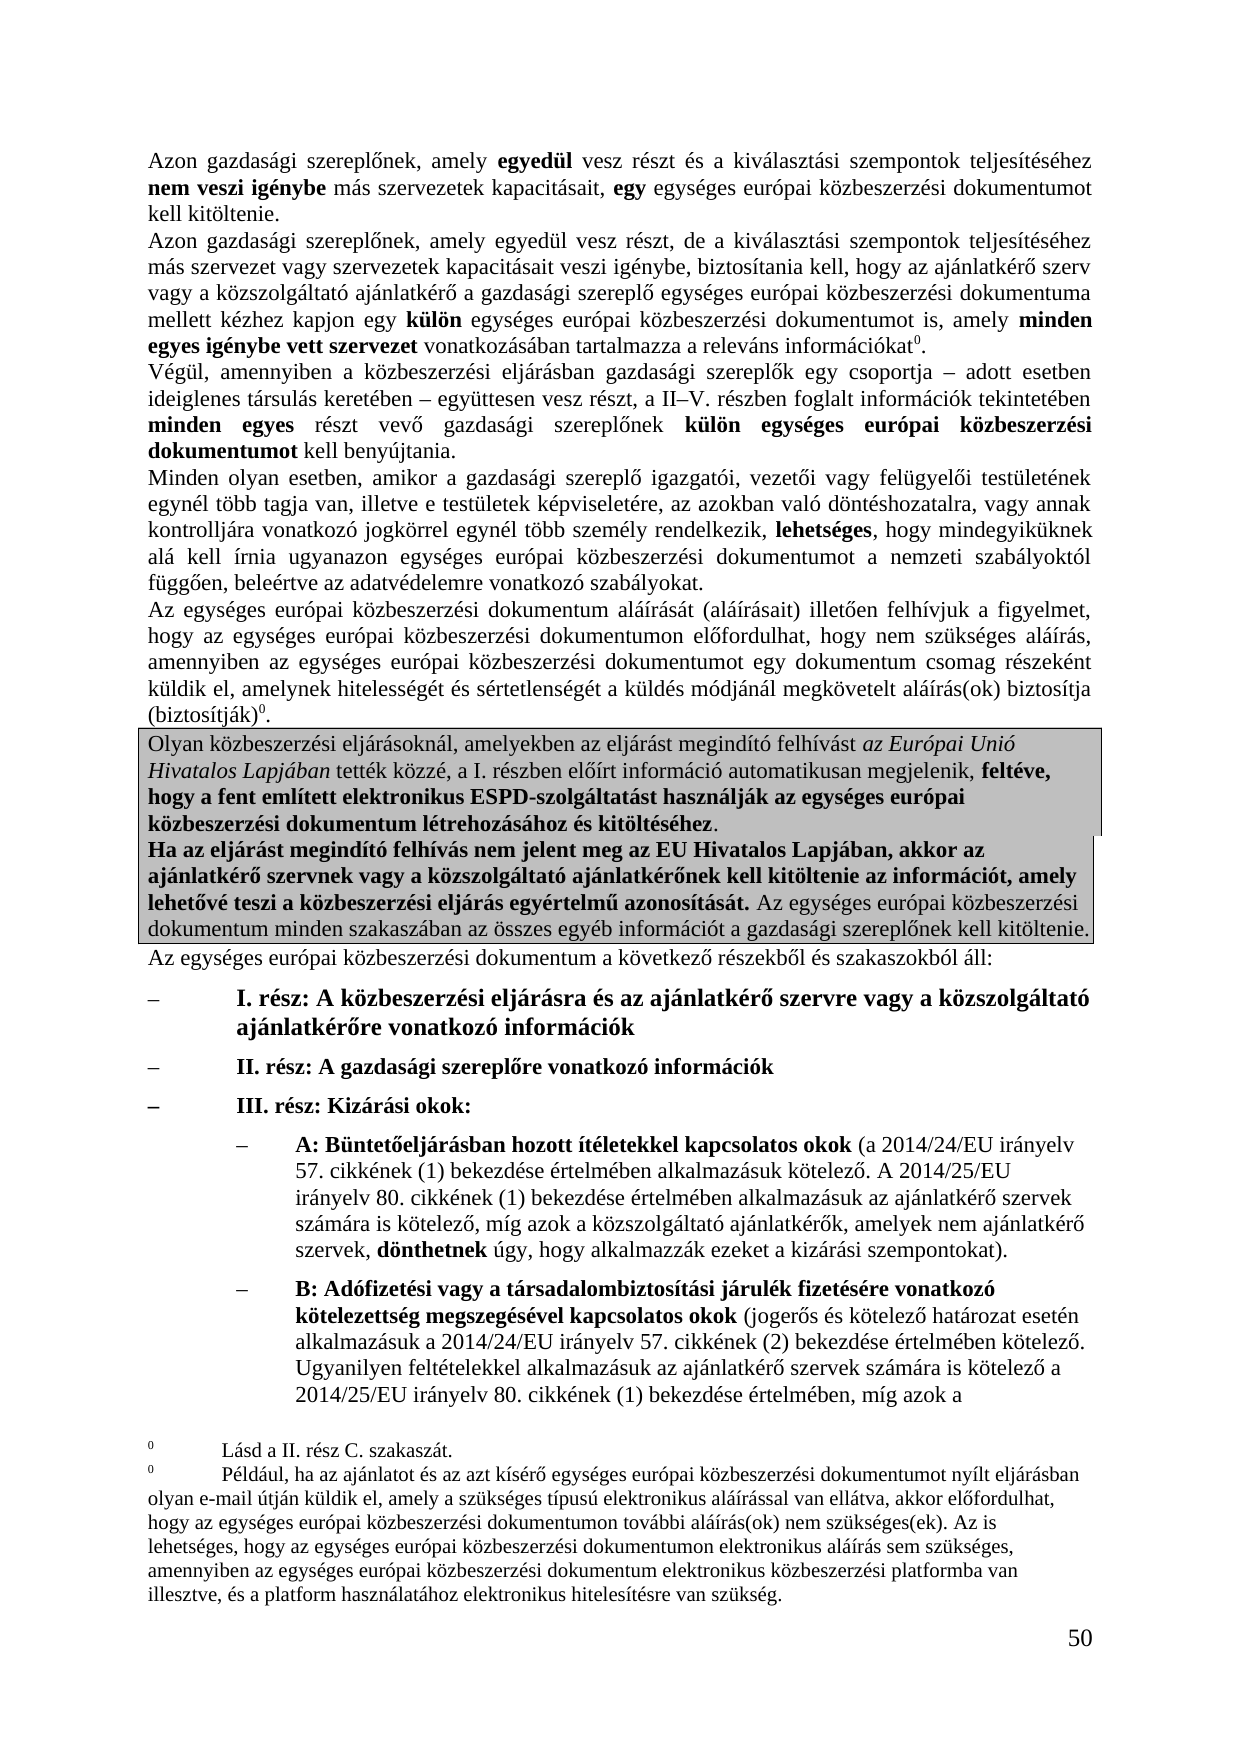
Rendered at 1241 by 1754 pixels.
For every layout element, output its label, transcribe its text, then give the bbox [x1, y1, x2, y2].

list III. rész: Kizárási okok: [148, 1092, 1093, 1118]
text Végül, amennyiben a közbeszerzési eljárásban gazdasági szereplők egy csoportja – adott esetben ideiglenes társulás keretében – együttesen vesz részt, a II–V. részben foglalt információk tekintetében minden egyes részt vevő gazdasági szereplőnek külön egységes európai közbeszerzési dokumentumot kell benyújtania. [148, 358, 1093, 464]
text Ha az eljárást megindító felhívás nem jelent meg az EU Hivatalos Lapjában, akkor az ajánlatkérő szervnek vagy a közszolgáltató ajánlatkérőnek kell kitöltenie az információt, amely lehetővé teszi a közbeszerzési eljárás egyértelmű azonosítását. Az egységes európai közbeszerzési dokumentum minden szakaszában az összes egyéb információt a gazdasági szereplőnek kell kitöltenie. [139, 833, 1094, 943]
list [236, 1275, 1093, 1407]
text Az egységes európai közbeszerzési dokumentum a következő részekből és szakaszokból áll: [148, 944, 1093, 971]
list II. rész: A gazdasági szereplőre vonatkozó információk [148, 1053, 1093, 1080]
text I. rész: A közbeszerzési eljárásra és az ajánlatkérő szervre vagy a közszolgáltató ajánlatkérőre vonatkozó információk [148, 983, 1093, 1041]
text Azon gazdasági szereplőnek, amely egyedül vesz részt, de a kiválasztási szempontok teljesítéséhez más szervezet vagy szervezetek kapacitásait veszi igénybe, biztosítania kell, hogy az ajánlatkérő szerv vagy a közszolgáltató ajánlatkérő a gazdasági szereplő egységes európai közbeszerzési dokumentuma mellett kézhez kapjon egy külön egységes európai közbeszerzési dokumentumot is, amely minden egyes igénybe vett szervezet vonatkozásában tartalmazza a releváns információkat. [148, 227, 1093, 358]
text Az egységes európai közbeszerzési dokumentum aláírását (aláírásait) illetően felhívjuk a figyelmet, hogy az egységes európai közbeszerzési dokumentumon előfordulhat, hogy nem szükséges aláírás, amennyiben az egységes európai közbeszerzési dokumentumot egy dokumentum csomag részeként küldik el, amelynek hitelességét és sértetlenségét a küldés módjánál megkövetelt aláírás(ok) biztosítja (biztosítják). [148, 596, 1093, 727]
text Olyan közbeszerzési eljárásoknál, amelyekben az eljárást megindító felhívást az Európai Unió Hivatalos Lapjában tették közzé, a I. részben előírt információ automatikusan megjelenik, feltéve, hogy a fent említett elektronikus ESPD-szolgáltatást használják az egységes európai közbeszerzési dokumentum létrehozásához és kitöltéséhez. [139, 729, 1101, 836]
text Minden olyan esetben, amikor a gazdasági szereplő igazgatói, vezetői vagy felügyelői testületének egynél több tagja van, illetve e testületek képviseletére, az azokban való döntéshozatalra, vagy annak kontrolljára vonatkozó jogkörrel egynél több személy rendelkezik, lehetséges, hogy mindegyiküknek alá kell írnia ugyanazon egységes európai közbeszerzési dokumentumot a nemzeti szabályoktól függően, beleértve az adatvédelemre vonatkozó szabályokat. [148, 464, 1093, 596]
text A: Büntetőeljárásban hozott ítéletekkel kapcsolatos okok (a 2014/24/EU irányelv 57. cikkének (1) bekezdése értelmében alkalmazásuk kötelező. A 2014/25/EU irányelv 80. cikkének (1) bekezdése értelmében alkalmazásuk az ajánlatkérő szervek számára is kötelező, míg azok a közszolgáltató ajánlatkérők, amelyek nem ajánlatkérő szervek, dönthetnek úgy, hogy alkalmazzák ezeket a kizárási szempontokat). [236, 1131, 1093, 1263]
text Azon gazdasági szereplőnek, amely egyedül vesz részt és a kiválasztási szempontok teljesítéséhez nem veszi igénybe más szervezetek kapacitásait, egy egységes európai közbeszerzési dokumentumot kell kitöltenie. [148, 148, 1093, 227]
